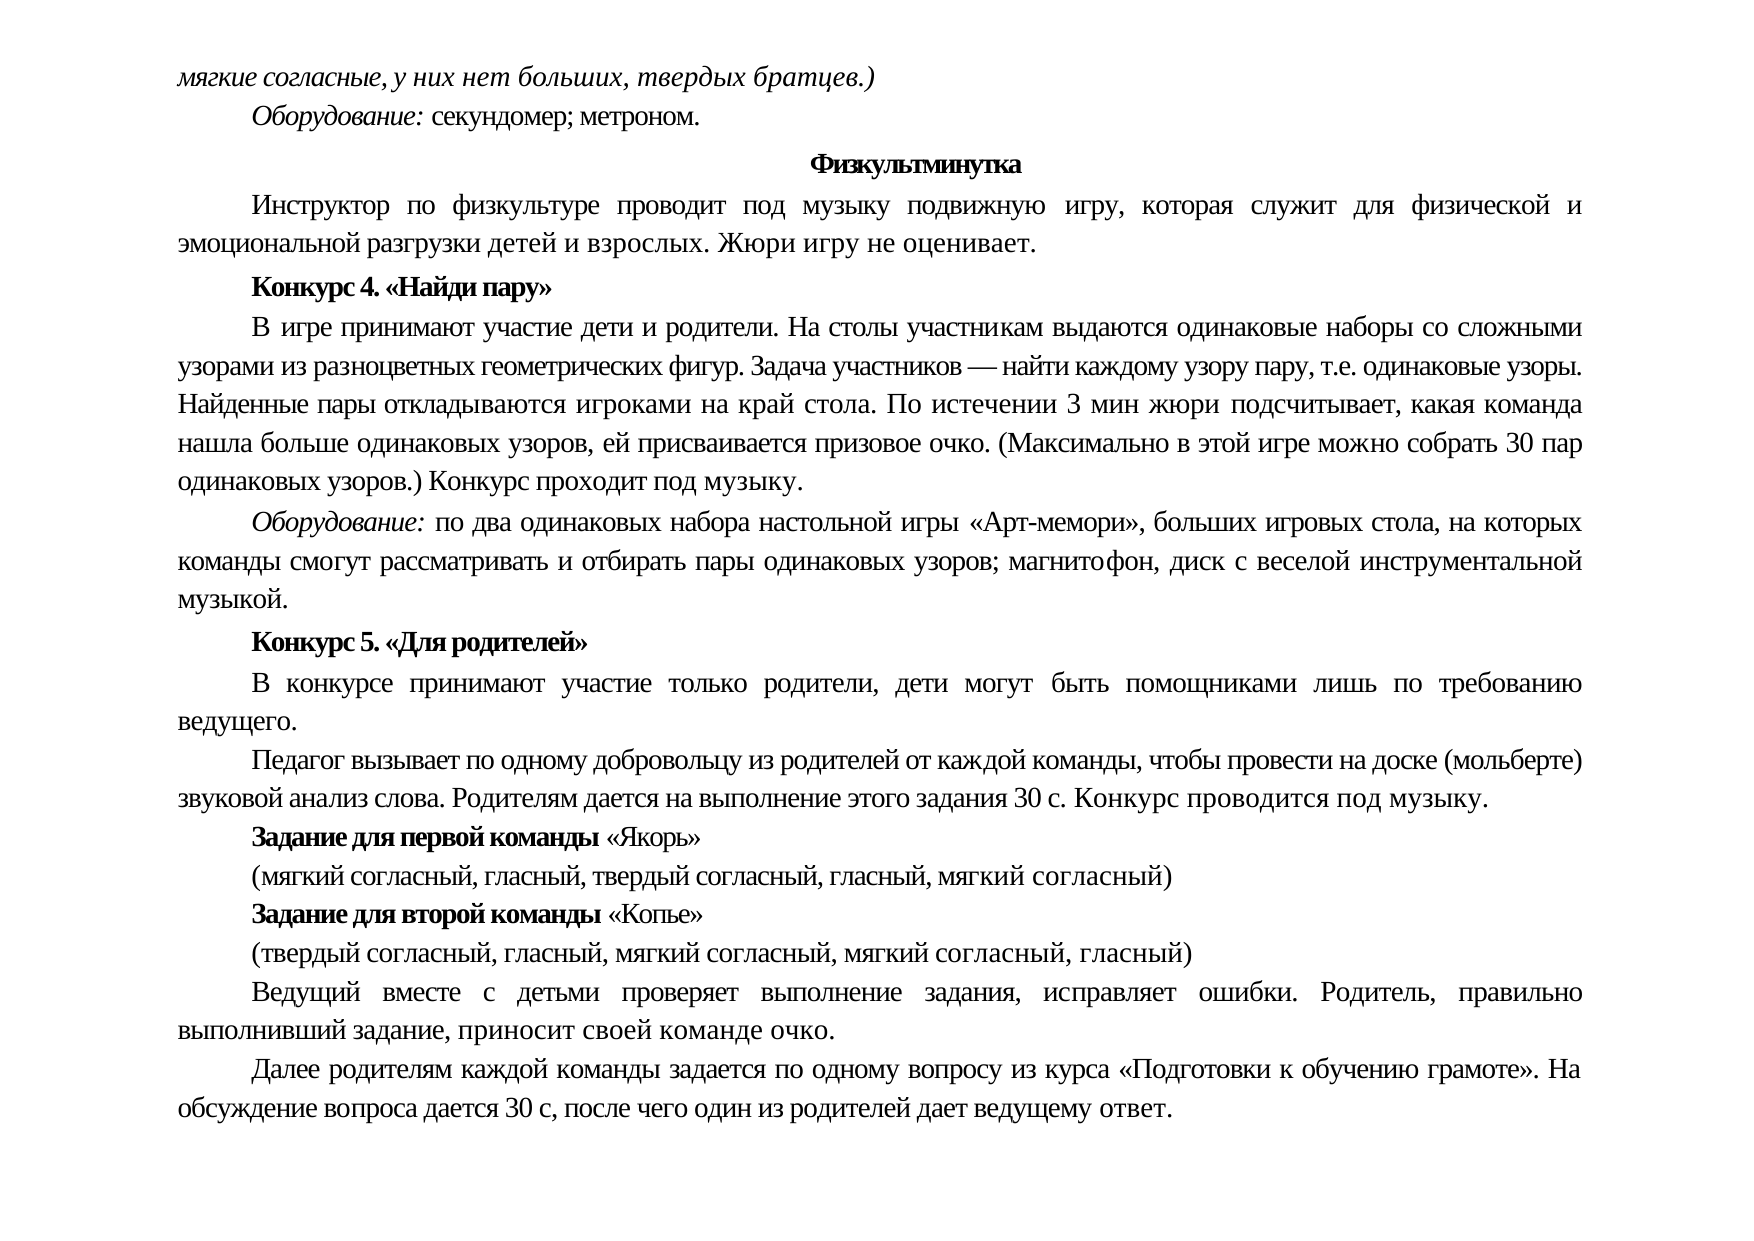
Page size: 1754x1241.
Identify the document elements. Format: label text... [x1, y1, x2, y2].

text Инструктор по физкультуре проводит под музыку подвижную игру, которая служит для физической и эмоциональной разгрузки детей и взрослых. Жюри игру не оценивает. [177, 187, 1583, 259]
text (мягкий согласный, гласный, твердый согласный, гласный, мягкий согласный) [177, 858, 1583, 891]
text Педагог вызывает по одному добровольцу из родителей от каждой команды, чтобы провести на доске (мольберте) звуковой анализ слова. Родителям дается на выполнение этого задания 30 с. Конкурс проводится под музыку. [177, 742, 1583, 814]
text Задание для первой команды «Якорь» [177, 819, 1583, 852]
text В конкурсе принимают участие только родители, дети могут быть помощниками лишь по требованию ведущего. [177, 665, 1583, 737]
text Конкурс 5. «Для родителей» [177, 624, 1583, 657]
text Ведущий вместе с детьми проверяет выполнение задания, исправляет ошибки. Родитель, правильно выполнивший задание, приносит своей команде очко. [177, 974, 1583, 1046]
text Оборудование: по два одинаковых набора настольной игры «Арт-мемори», больших игровых стола, на которых команды смогут рассматривать и отбирать пары одинаковых узоров; магнитофон, диск с веселой инструментальной музыкой. [177, 504, 1583, 615]
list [177, 59, 1583, 93]
text Оборудование: секундомер; метроном. [177, 98, 1583, 131]
text Конкурс 4. «Найди пару» [177, 269, 1583, 302]
text (твердый согласный, гласный, мягкий согласный, мягкий согласный, гласный) [177, 935, 1583, 968]
text Физкультминутка [177, 146, 1583, 179]
text В игре принимают участие дети и родители. На столы участникам выдаются одинаковые наборы со сложными узорами из разноцветных геометрических фигур. Задача участников — найти каждому узору пару, т.е. одинаковые узоры. Найденные пары откладываются игроками на край стола. По истечении 3 мин жюри подсчитывает, какая команда нашла больше одинаковых узоров, ей присваивается призовое очко. (Максимально в этой игре можно собрать 30 пар одинаковых узоров.) Конкурс проходит под музыку. [177, 309, 1583, 497]
text Далее родителям каждой команды задается по одному вопросу из курса «Подготовки к обучению грамоте». На обсуждение вопроса дается 30 с, после чего один из родителей дает ведущему ответ. [177, 1051, 1583, 1123]
text Задание для второй команды «Копье» [177, 896, 1583, 930]
